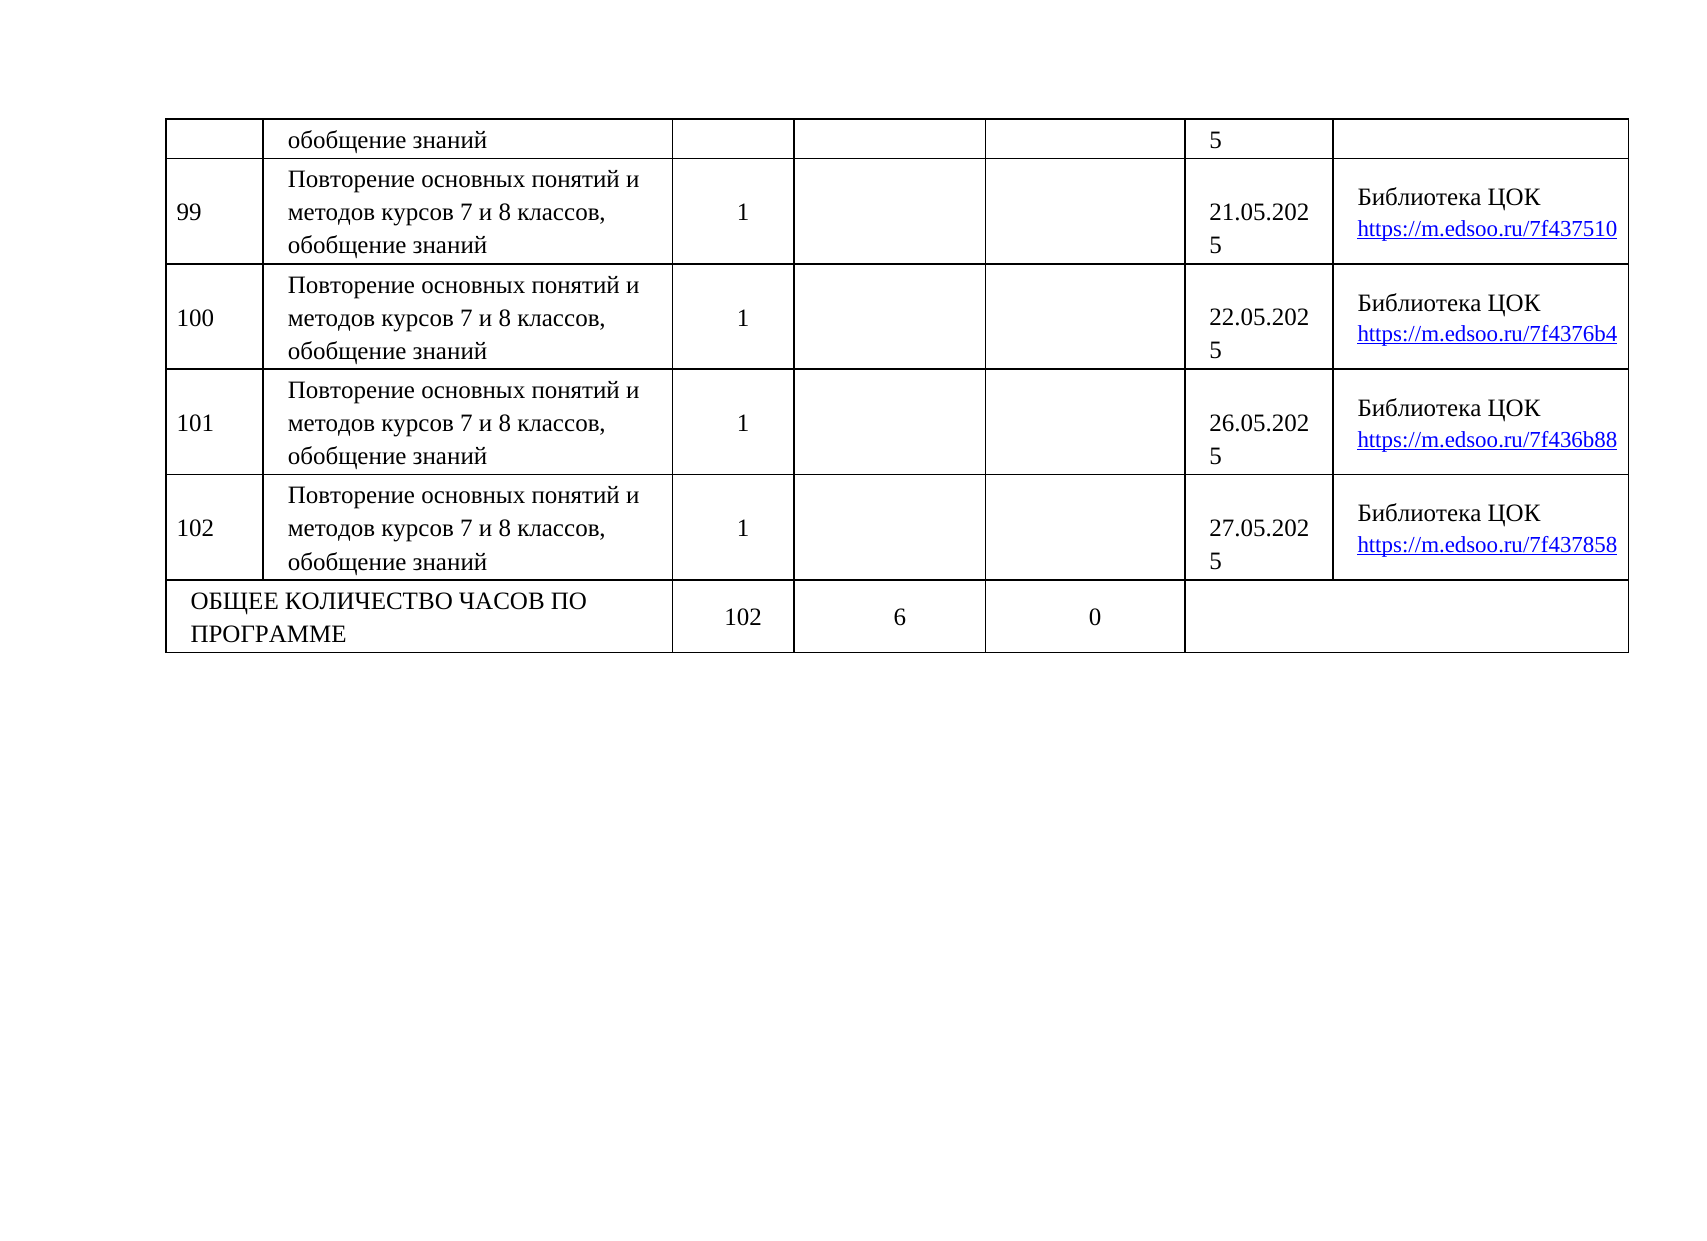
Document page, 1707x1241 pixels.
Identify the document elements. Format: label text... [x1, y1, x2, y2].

table_cell 100 [167, 265, 262, 368]
table_cell Повторение основных понятий и методов курсов 7 и 8 классов, обобщение знаний [264, 265, 672, 368]
table_cell 1 [673, 370, 793, 474]
table_cell ОБЩЕЕ КОЛИЧЕСТВО ЧАСОВ ПО ПРОГРАММЕ [167, 581, 672, 652]
table_cell [986, 370, 1184, 474]
table_cell 21.05.2025 [1186, 159, 1332, 263]
table_cell [986, 159, 1184, 263]
table_cell 0 [986, 581, 1184, 652]
table_cell [986, 475, 1184, 579]
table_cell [264, 120, 672, 157]
table_cell 19.05.2025 [1186, 120, 1332, 157]
table_cell [986, 265, 1184, 368]
table_cell [795, 159, 985, 263]
table_cell 99 [167, 159, 262, 263]
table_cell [1334, 120, 1628, 157]
table_cell Повторение основных понятий и методов курсов 7 и 8 классов, обобщение знаний [264, 370, 672, 474]
table_cell Библиотека ЦОК https://m.edsoo.ru/7f436b88 [1334, 370, 1628, 474]
table_cell [1186, 581, 1628, 652]
table_cell 6 [795, 581, 985, 652]
table_cell 26.05.2025 [1186, 370, 1332, 474]
table_cell 1 [673, 159, 793, 263]
table_cell Библиотека ЦОК https://m.edsoo.ru/7f4376b4 [1334, 265, 1628, 368]
table_cell 102 [673, 581, 793, 652]
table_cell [264, 159, 672, 263]
table_cell Повторение основных понятий и методов курсов 7 и 8 классов, обобщение знаний [264, 475, 672, 579]
table_cell [795, 370, 985, 474]
table_cell 1 [673, 120, 793, 157]
table_cell 1 [673, 265, 793, 368]
table_cell [795, 265, 985, 368]
table_cell [795, 120, 985, 157]
table_cell 101 [167, 370, 262, 474]
table_cell [986, 120, 1184, 157]
table_cell 22.05.2025 [1186, 265, 1332, 368]
table_cell 98 [167, 120, 262, 157]
table_cell Библиотека ЦОК https://m.edsoo.ru/7f437858 [1334, 475, 1628, 579]
table_cell 102 [167, 475, 262, 579]
table_cell 1 [673, 475, 793, 579]
table_cell [795, 475, 985, 579]
table_cell 27.05.2025 [1186, 475, 1332, 579]
table_cell Библиотека ЦОК https://m.edsoo.ru/7f437510 [1334, 159, 1628, 263]
